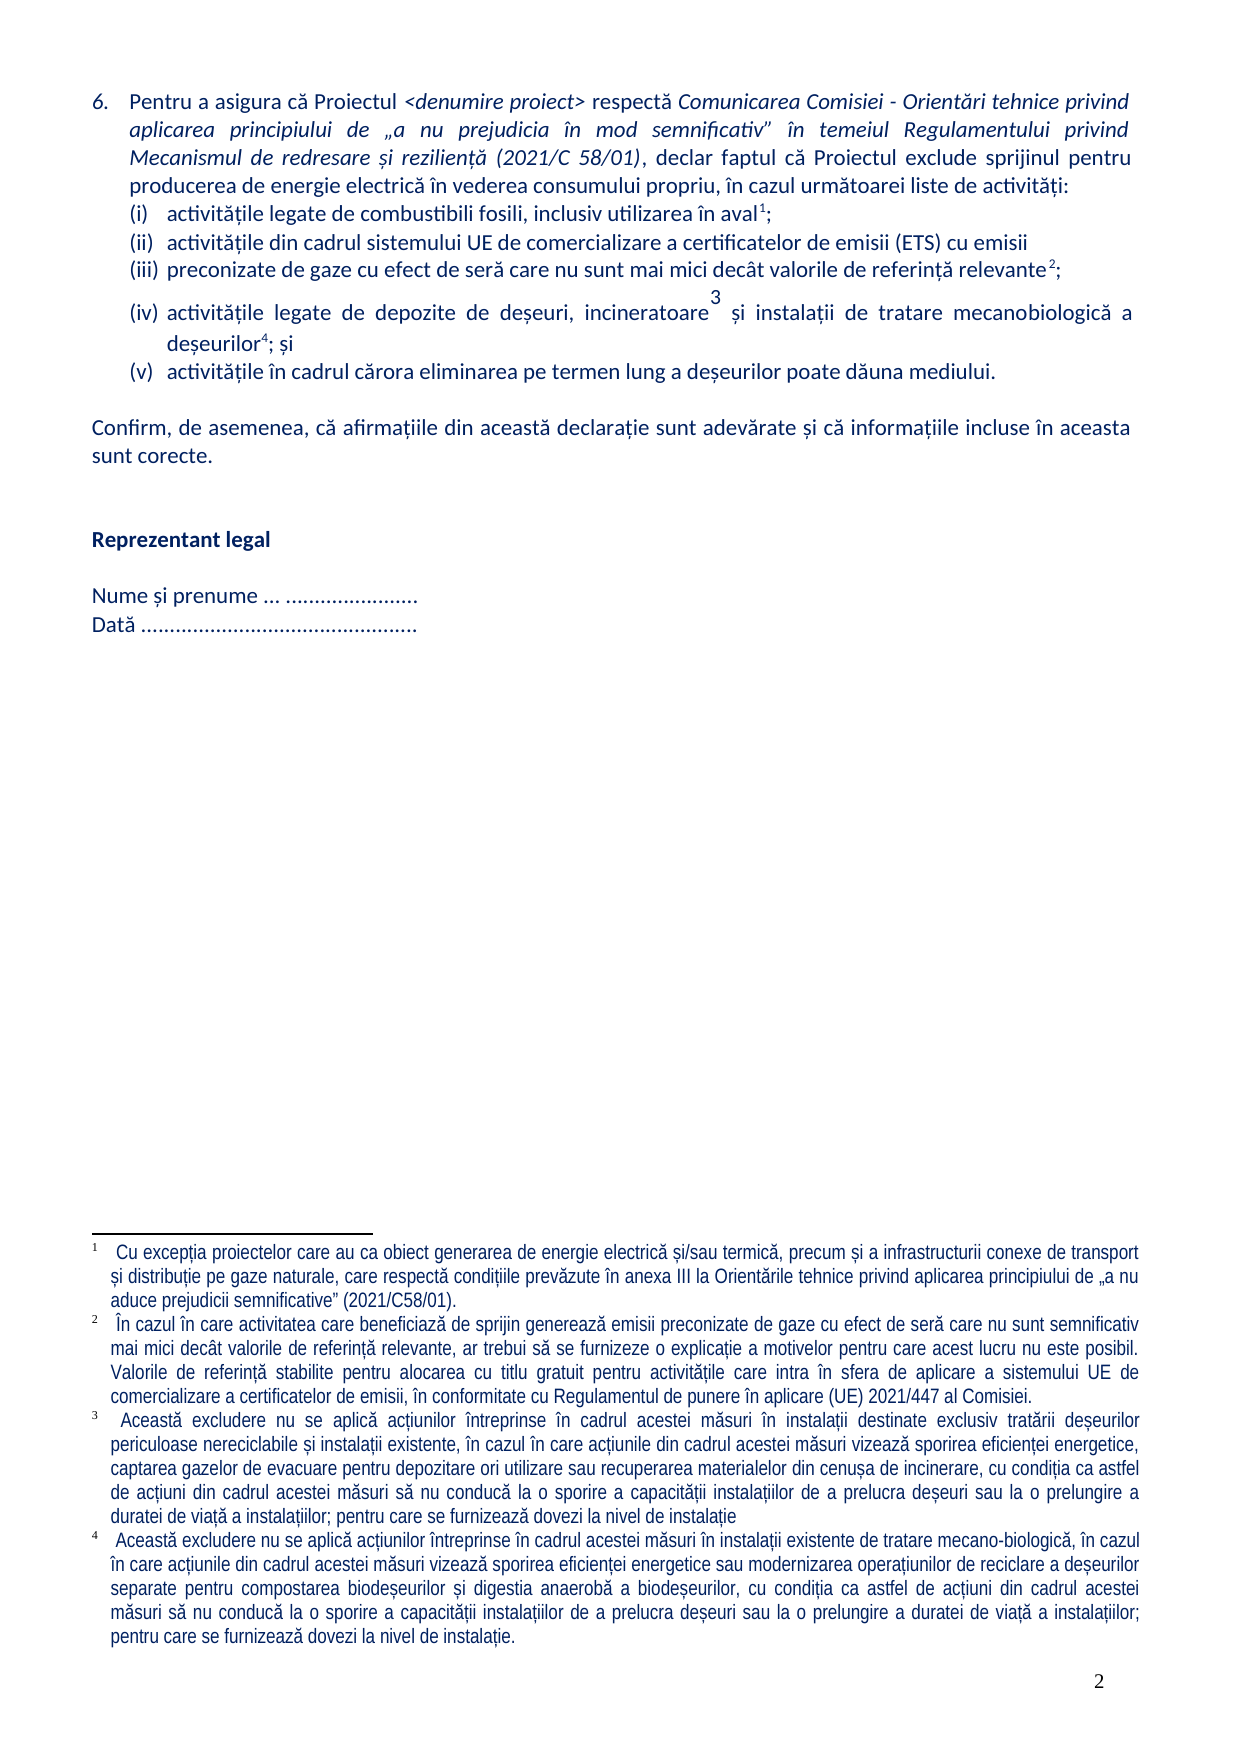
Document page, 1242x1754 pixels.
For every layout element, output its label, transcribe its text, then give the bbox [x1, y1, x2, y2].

list activitățile în cadrul cărora eliminarea pe termen lung a deșeurilor poate dăuna mediului. [129, 357, 1132, 386]
list activitățile legate de depozite de deșeuri, incineratoare și instalații de tratare mecano­biologică a deșeurilor; și [129, 284, 1132, 357]
text Reprezentant legal [92, 526, 1132, 554]
list activitățile din cadrul sistemului UE de comercializare a certificatelor de emisii (ETS) cu emisii [129, 228, 1132, 256]
list preconizate de gaze cu efect de seră care nu sunt mai mici decât valorile de referință relevante; [129, 256, 1132, 284]
list activitățile legate de combustibili fosili, inclusiv utilizarea în aval; [129, 199, 1132, 228]
text Dată ................................................ [92, 610, 1132, 638]
list Pentru a asigura că Proiectul <denumire proiect> respectă Comunicarea Comisiei - Orientări tehnice privind aplicarea principiului de „a nu prejudicia în mod semnificativ” în temeiul Regulamentului privind Mecanismul de redresare și reziliență (2021/C 58/01), declar faptul că Proiectul exclude sprijinul pentru producerea de energie electrică în vederea consumului propriu, în cazul următoarei liste de activități: [92, 87, 1132, 199]
text Confirm, de asemenea, că afirmațiile din această declarație sunt adevărate și că informațiile incluse în aceasta sunt corecte. [92, 413, 1132, 469]
text Nume și prenume ... ....................... [92, 582, 1132, 610]
